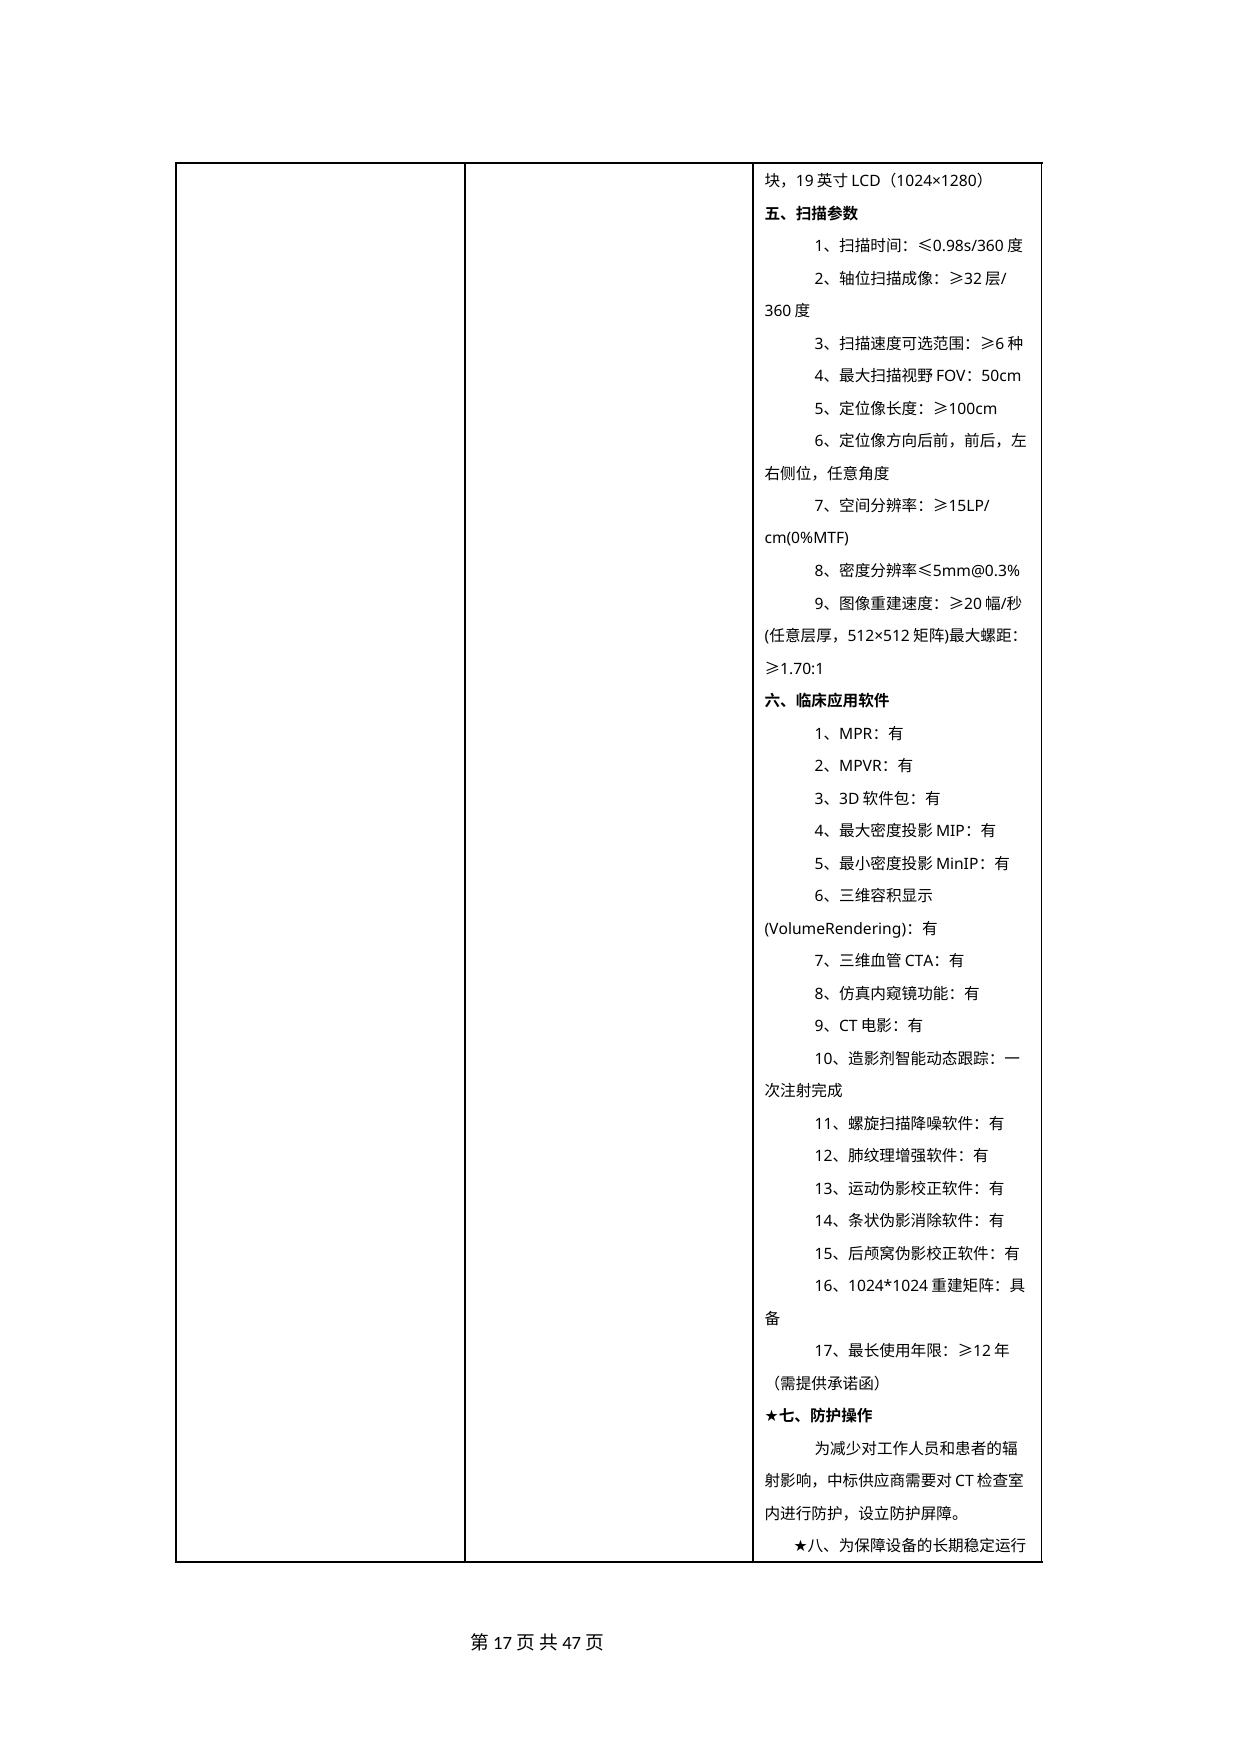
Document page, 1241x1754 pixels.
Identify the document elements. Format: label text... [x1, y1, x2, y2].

table_cell [466, 164, 752, 1561]
table_cell 1 [177, 164, 464, 1561]
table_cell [754, 164, 1041, 1561]
